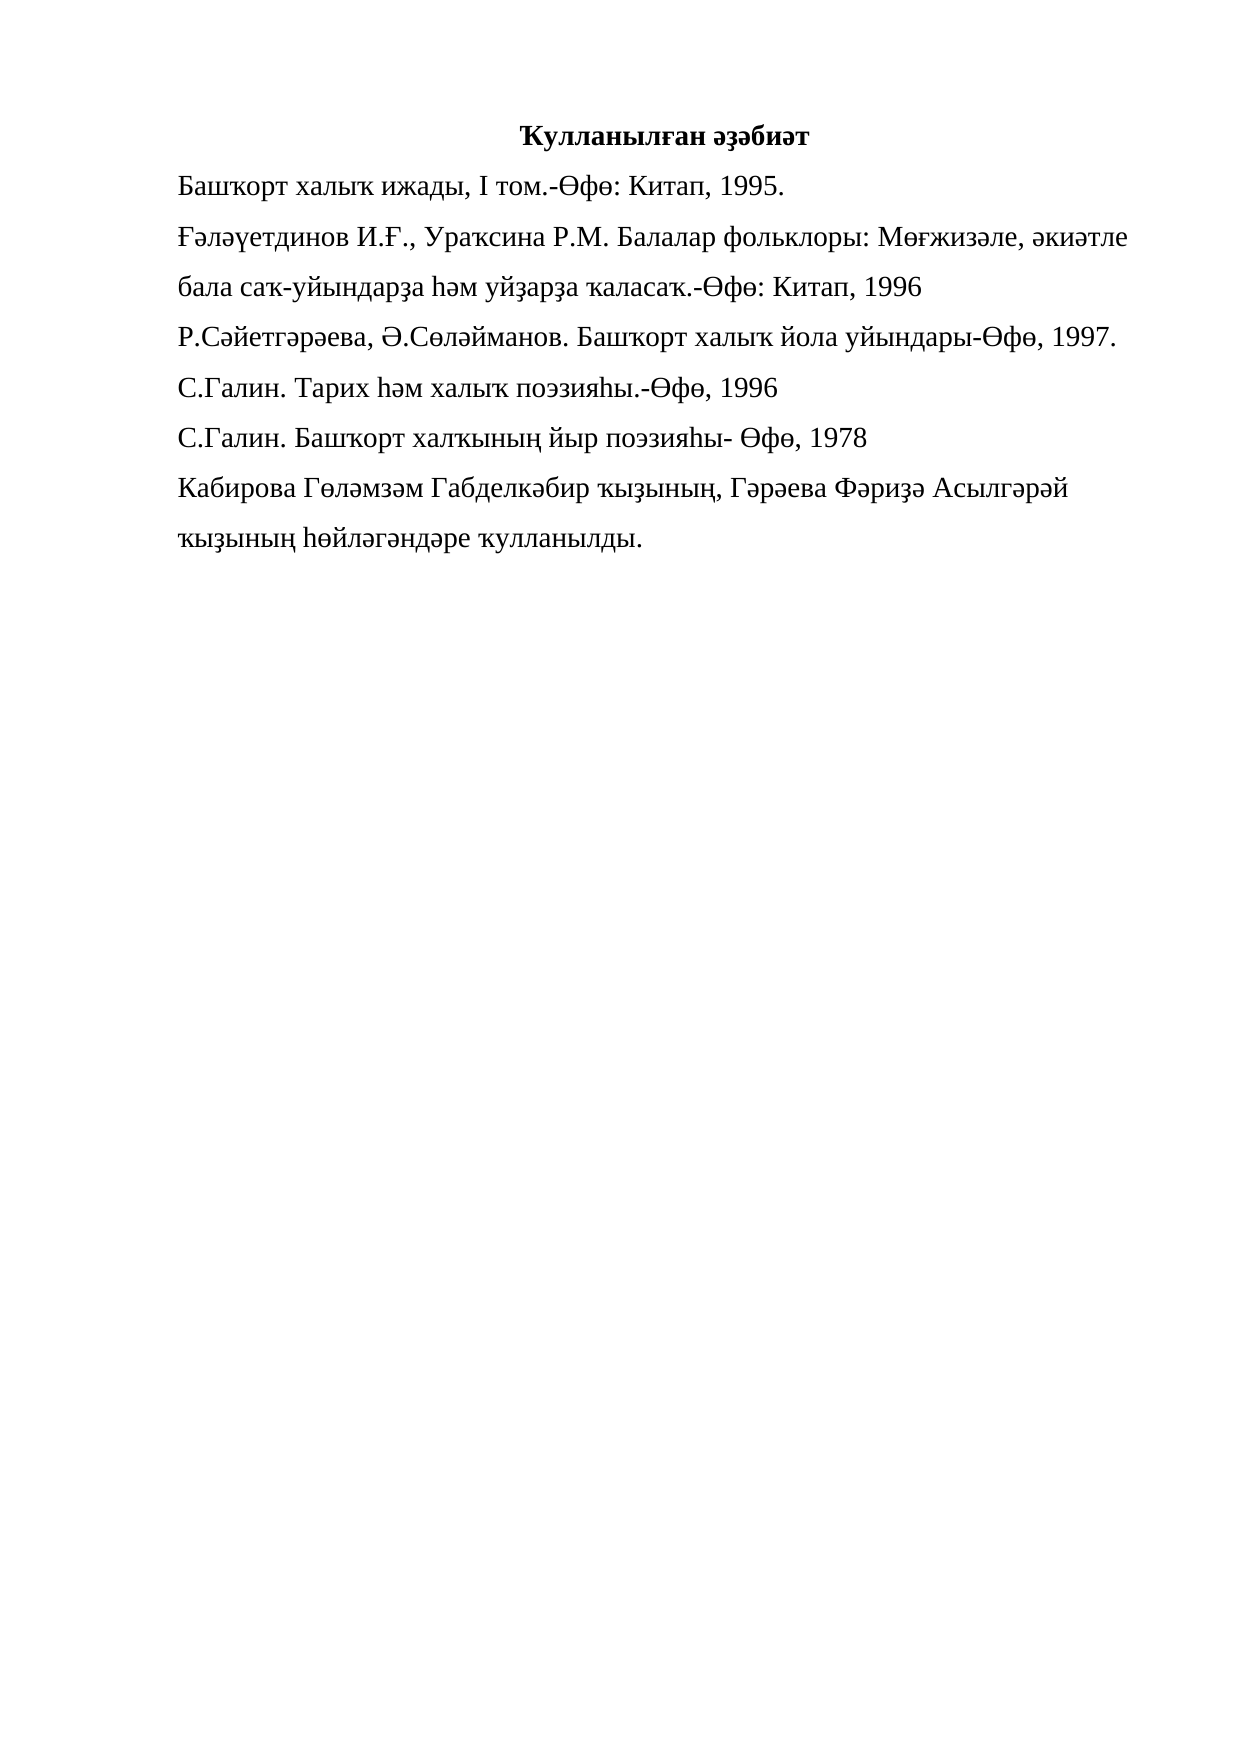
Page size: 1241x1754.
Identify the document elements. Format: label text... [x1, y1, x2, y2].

text С.Галин. Тарих һәм халыҡ поэзияһы.-Өфө, 1996 [177, 370, 1152, 403]
text Башҡорт халыҡ ижады, I том.-Өфө: Китап, 1995. [177, 168, 1152, 202]
text Р.Сәйетгәрәева, Ә.Сөләйманов. Башҡорт халыҡ йола уйындары-Өфө, 1997. [177, 319, 1152, 353]
text Ғәләүетдинов И.Ғ., Ураҡсина Р.М. Балалар фольклоры: Мөғжизәле, әкиәтле бала саҡ-уйындарҙа һәм уйҙарҙа ҡаласаҡ.-Өфө: Китап, 1996 [177, 219, 1152, 303]
text С.Галин. Башҡорт халҡының йыр поэзияһы- Өфө, 1978 [177, 420, 1152, 453]
text Кабирова Гөләмзәм Габделкәбир ҡыҙының, Гәрәева Фәриҙә Асылгәрәй ҡыҙының һөйләгәндәре ҡулланылды. [177, 470, 1152, 554]
text Ҡулланылған әҙәбиәт [177, 118, 1152, 152]
